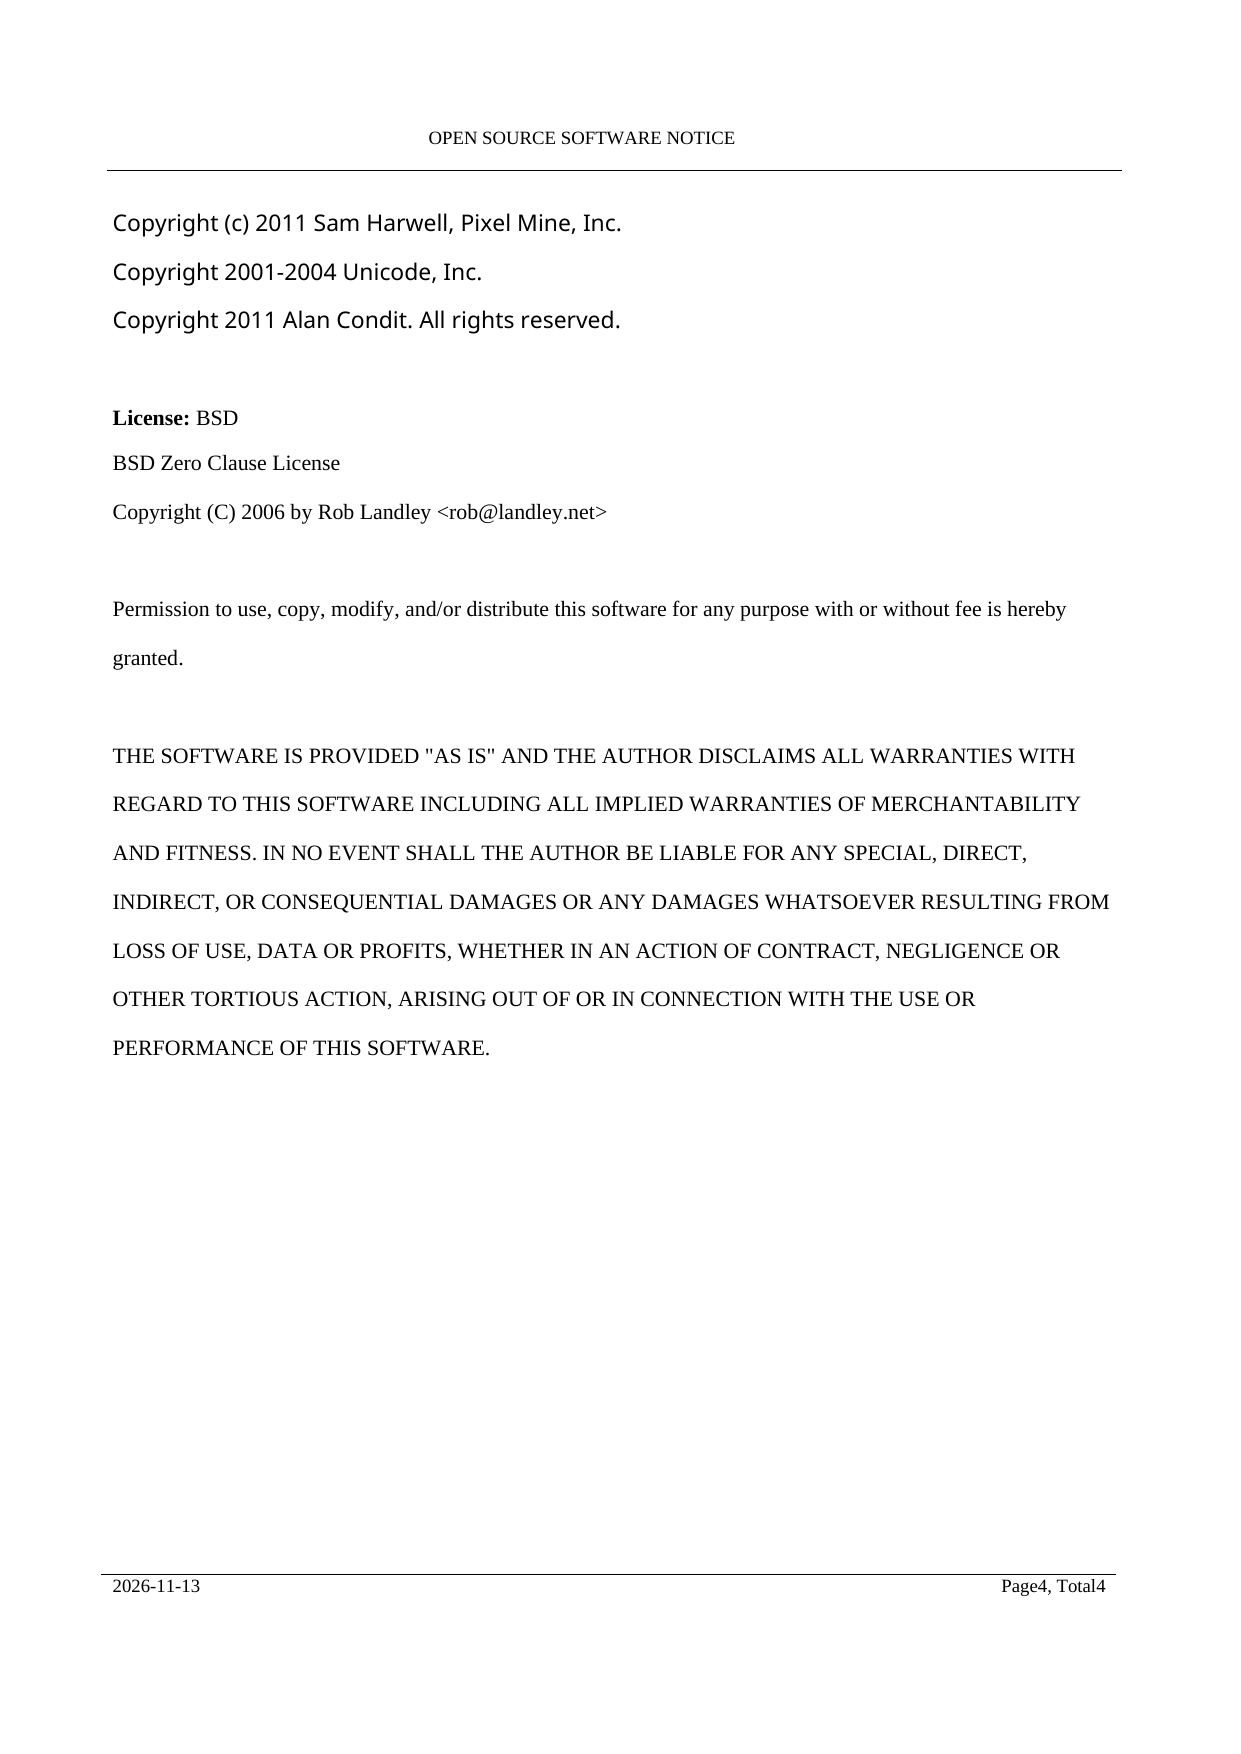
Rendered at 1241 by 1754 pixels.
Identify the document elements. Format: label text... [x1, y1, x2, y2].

text License: BSD [112, 401, 1128, 434]
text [112, 206, 1128, 385]
text BSD Zero Clause License Copyright (C) 2006 by Rob Landley <rob@landley.net> Permission to use, copy, modify, and/or distribute this software for any purpose with or without fee is hereby granted. THE SOFTWARE IS PROVIDED "AS IS" AND THE AUTHOR DISCLAIMS ALL WARRANTIES WITH REGARD TO THIS SOFTWARE INCLUDING ALL IMPLIED WARRANTIES OF MERCHANTABILITY AND FITNESS. IN NO EVENT SHALL THE AUTHOR BE LIABLE FOR ANY SPECIAL, DIRECT, INDIRECT, OR CONSEQUENTIAL DAMAGES OR ANY DAMAGES WHATSOEVER RESULTING FROM LOSS OF USE, DATA OR PROFITS, WHETHER IN AN ACTION OF CONTRACT, NEGLIGENCE OR OTHER TORTIOUS ACTION, ARISING OUT OF OR IN CONNECTION WITH THE USE OR PERFORMANCE OF THIS SOFTWARE. [112, 446, 1128, 1113]
